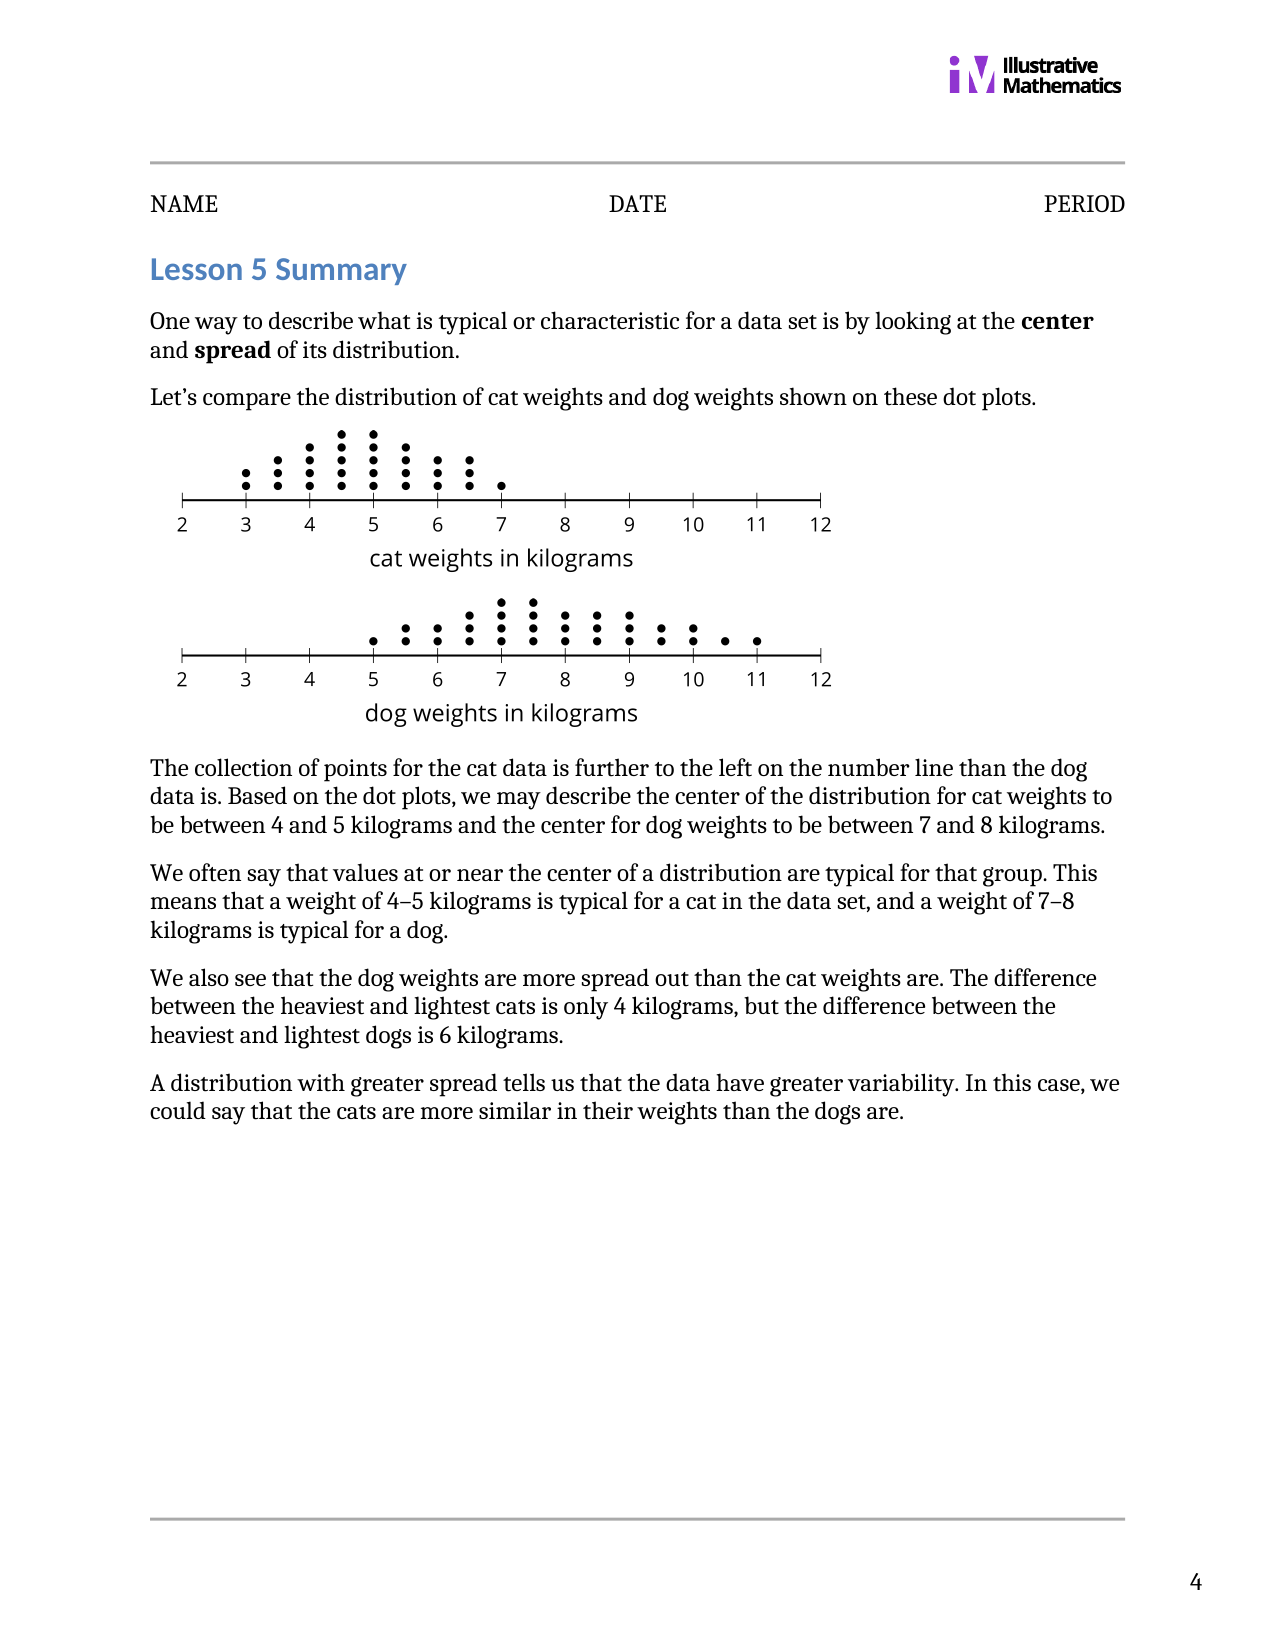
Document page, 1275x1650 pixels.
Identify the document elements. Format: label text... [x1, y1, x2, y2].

text A distribution with greater spread tells us that the data have greater variability. In this case, we could say that the cats are more similar in their weights than the dogs are. [150, 1068, 1125, 1126]
text We also see that the dog weights are more spread out than the cat weights are. The difference between the heaviest and lightest cats is only 4 kilograms, but the difference between the heaviest and lightest dogs is 6 kilograms. [150, 963, 1125, 1050]
picture [168, 430, 840, 580]
text Let’s compare the distribution of cat weights and dog weights shown on these dot plots. [150, 383, 1125, 412]
text We often say that values at or near the center of a distribution are typical for that group. This means that a weight of 4–5 kilograms is typical for a cat in the data set, and a weight of 7–8 kilograms is typical for a dog. [150, 858, 1125, 945]
text The collection of points for the cat data is further to the left on the number line than the dog data is. Based on the dot plots, we may describe the center of the distribution for cat weights to be between 4 and 5 kilograms and the center for dog weights to be between 7 and 8 kilograms. [150, 753, 1125, 840]
text One way to describe what is typical or characteristic for a data set is by looking at the center and spread of its distribution. [150, 307, 1125, 364]
subtitle Lesson 5 Summary [150, 247, 1125, 288]
picture [168, 598, 840, 735]
picture [949, 55, 1121, 93]
